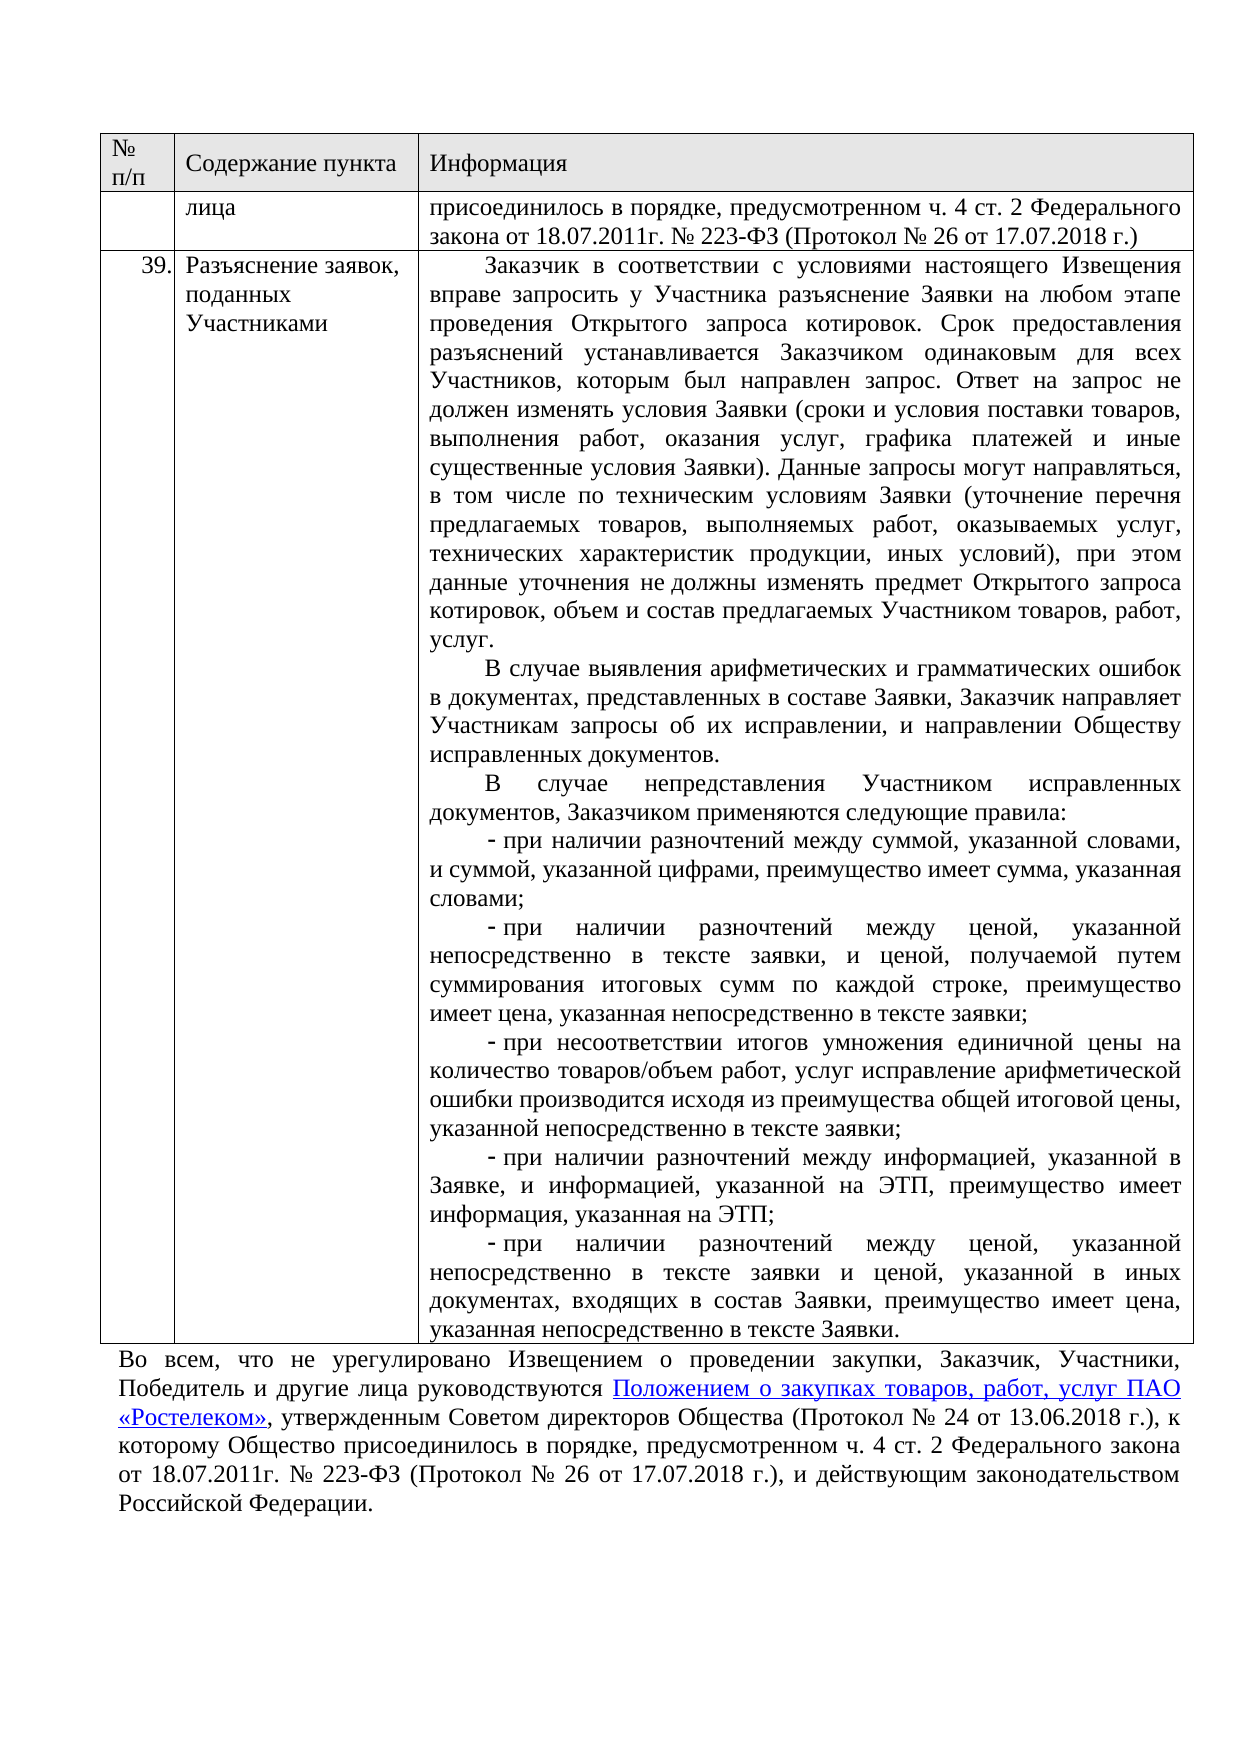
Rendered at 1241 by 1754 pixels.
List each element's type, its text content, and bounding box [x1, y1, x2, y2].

table_header Информация [419, 134, 1193, 191]
table_cell Заказчик в соответствии с условиями настоящего Извещения вправе запросить у Участника разъяснение Заявки на любом этапе проведения Открытого запроса котировок. Срок предоставления разъяснений устанавливается Заказчиком одинаковым для всех Участников, которым был направлен запрос. Ответ на запрос не должен изменять условия Заявки (сроки и условия поставки товаров, выполнения работ, оказания услуг, графика платежей и иные существенные условия Заявки). Данные запросы могут направляться, в том числе по техническим условиям Заявки (уточнение перечня предлагаемых товаров, выполняемых работ, оказываемых услуг, технических характеристик продукции, иных условий), при этом данные уточнения не должны изменять предмет Открытого запроса котировок, объем и состав предлагаемых Участником товаров, работ, услуг. В случае выявления арифметических и грамматических ошибок в документах, представленных в составе Заявки, Заказчик направляет Участникам запросы об их исправлении, и направлении Обществу исправленных документов. В случае непредставления Участником исправленных документов, Заказчиком применяются следующие правила: при наличии разночтений между суммой, указанной словами, и суммой, указанной цифрами, преимущество имеет сумма, указанная словами; при наличии разночтений между ценой, указанной непосредственно в тексте заявки, и ценой, получаемой путем суммирования итоговых сумм по каждой строке, преимущество имеет цена, указанная непосредственно в тексте заявки; при несоответствии итогов умножения единичной цены на количество товаров/объем работ, услуг исправление арифметической ошибки производится исходя из преимущества общей итоговой цены, указанной непосредственно в тексте заявки; при наличии разночтений между информацией, указанной в Заявке, и информацией, указанной на ЭТП, преимущество имеет информация, указанная на ЭТП; при наличии разночтений между ценой, указанной непосредственно в тексте заявки и ценой, указанной в иных документах, входящих в состав Заявки, преимущество имеет цена, указанная непосредственно в тексте Заявки. [419, 251, 1193, 1343]
table_header Содержание пункта [175, 134, 418, 191]
table_cell Разъяснение заявок, поданных Участниками [175, 251, 418, 1343]
table_cell [101, 192, 174, 249]
table_cell [101, 251, 174, 1343]
text Во всем, что не урегулировано Извещением о проведении закупки, Заказчик, Участники, Победитель и другие лица руководствуются Положением о закупках товаров, работ, услуг ПАО «Ростелеком», утвержденным Советом директоров Общества (Протокол № 24 от 13.06.2018 г.), к которому Общество присоединилось в порядке, предусмотренном ч. 4 ст. 2 Федерального закона от 18.07.2011г. № 223-ФЗ (Протокол № 26 от 17.07.2018 г.), и действующим законодательством Российской Федерации. [118, 1344, 1181, 1517]
table_header № п/п [101, 134, 174, 191]
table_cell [419, 192, 1193, 249]
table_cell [175, 192, 418, 249]
